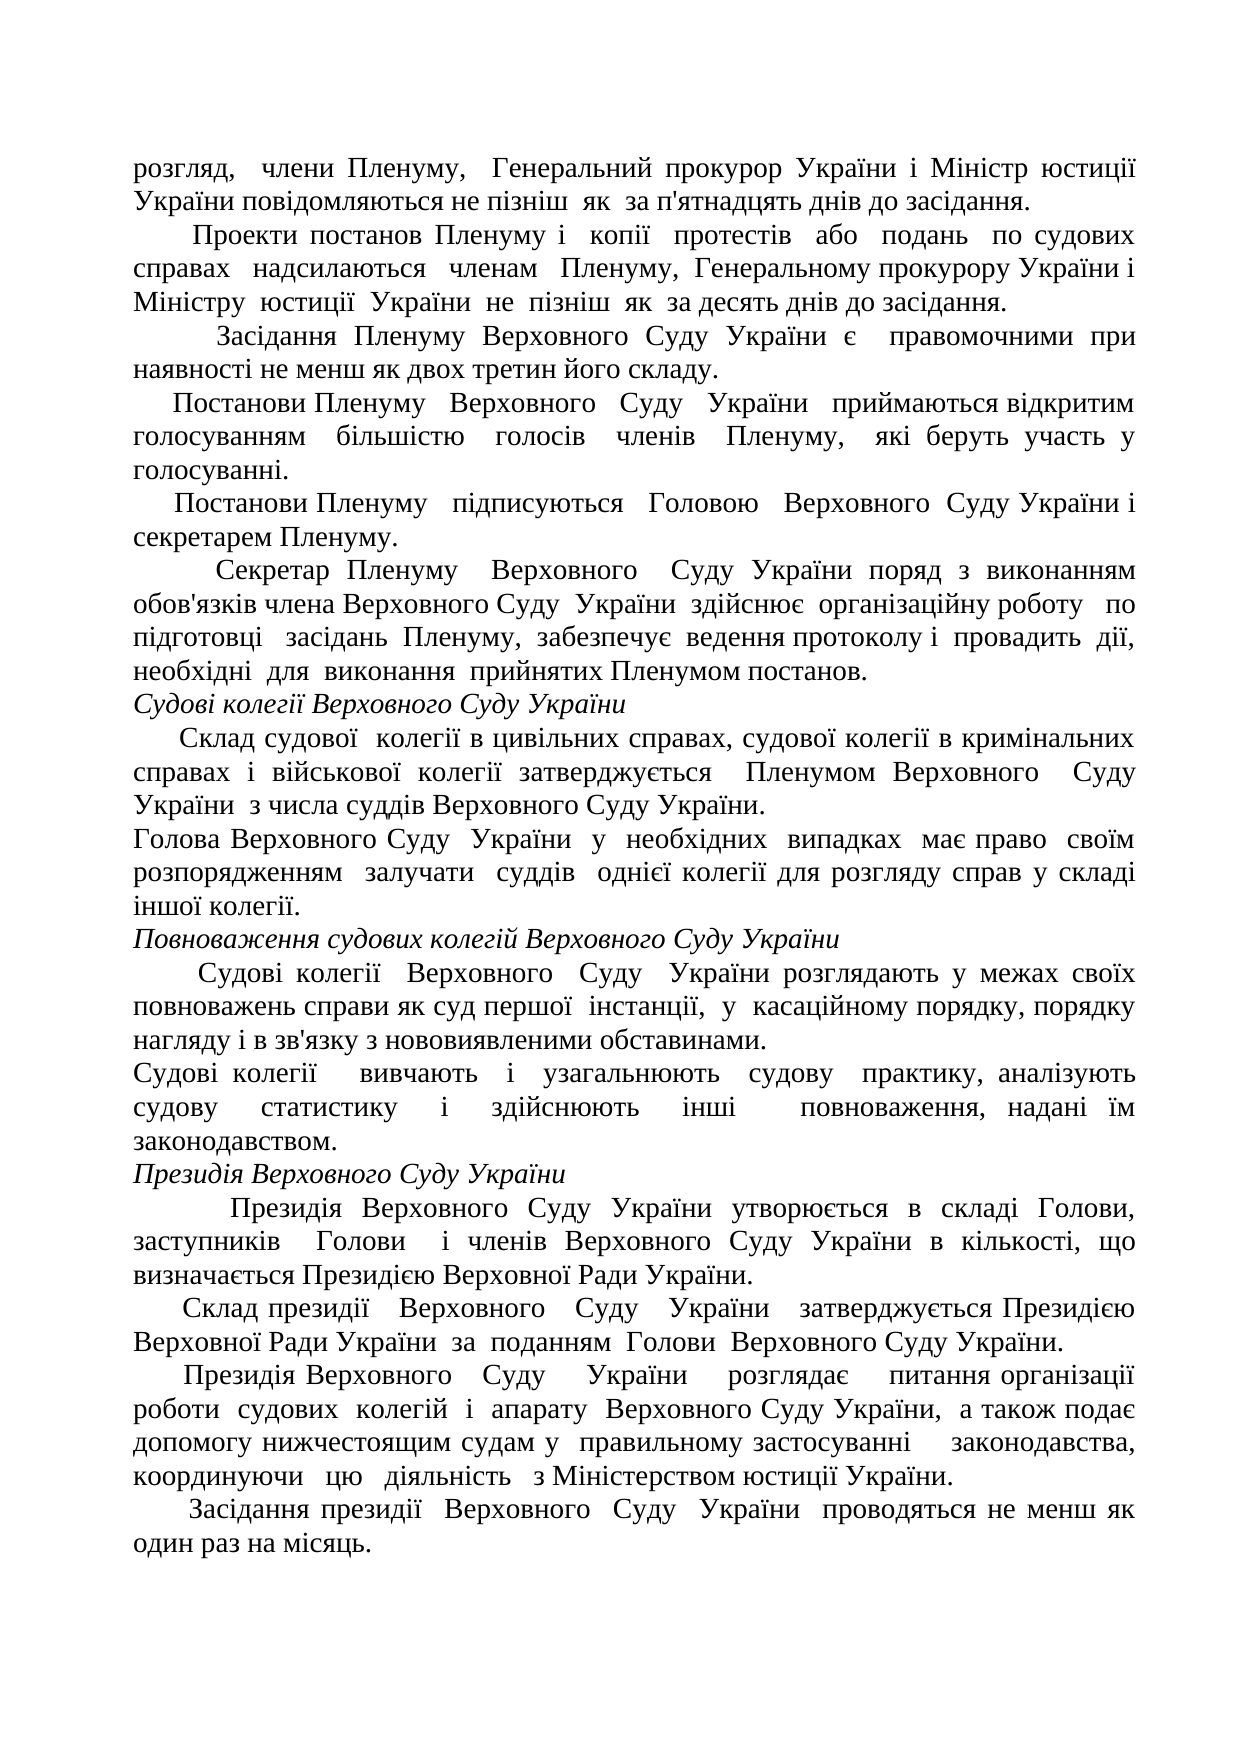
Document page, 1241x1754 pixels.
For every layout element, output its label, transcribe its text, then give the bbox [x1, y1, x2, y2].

text Президія Верховного Суду України розглядає питання організації роботи судових колегій і апарату Верховного Суду України, а також подає допомогу нижчестоящим судам у правильному застосуванні законодавства, координуючи цю діяльність з Міністерством юстиції України. [133, 1357, 1137, 1492]
subtitle Повноваження судових колегій Верховного Суду України [133, 921, 1137, 955]
text Секретар Пленуму Верховного Суду України поряд з виконанням обов'язків члена Верховного Суду України здійснює організаційну роботу по підготовці засідань Пленуму, забезпечує ведення протоколу і провадить дії, необхідні для виконання прийнятих Пленумом постанов. [133, 552, 1137, 687]
text Президія Верховного Суду України утворюється в складі Голови, заступників Голови і членів Верховного Суду України в кількості, що визначається Президією Верховної Ради України. [133, 1190, 1137, 1290]
subtitle Судові колегії Верховного Суду України [133, 687, 1137, 720]
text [133, 150, 1137, 217]
subtitle Президія Верховного Суду України [133, 1156, 1137, 1190]
text Постанови Пленуму підписуються Головою Верховного Суду України і секретарем Пленуму. [133, 485, 1137, 552]
text Судові колегії Верховного Суду України розглядають у межах своїх повноважень справи як суд першої інстанції, у касаційному порядку, порядку нагляду і в зв'язку з нововиявленими обставинами. [133, 955, 1137, 1056]
text Постанови Пленуму Верховного Суду України приймаються відкритим голосуванням більшістю голосів членів Пленуму, які беруть участь у голосуванні. [133, 385, 1137, 485]
text Проекти постанов Пленуму і копії протестів або подань по судових справах надсилаються членам Пленуму, Генеральному прокурору України і Міністру юстиції України не пізніш як за десять днів до засідання. [133, 217, 1137, 318]
text Склад президії Верховного Суду України затверджується Президією Верховної Ради України за поданням Голови Верховного Суду України. [133, 1290, 1137, 1357]
text Засідання президії Верховного Суду України проводяться не менш як один раз на місяць. [133, 1492, 1137, 1559]
text Склад судової колегії в цивільних справах, судової колегії в кримінальних справах і військової колегії затверджується Пленумом Верховного Суду України з числа суддів Верховного Суду України. [133, 720, 1137, 821]
text Голова Верховного Суду України у необхідних випадках має право своїм розпорядженням залучати суддів однієї колегії для розгляду справ у складі іншої колегії. [133, 821, 1137, 921]
text Засідання Пленуму Верховного Суду України є правомочними при наявності не менш як двох третин його складу. [133, 318, 1137, 385]
text Судові колегії вивчають і узагальнюють судову практику, аналізують судову статистику і здійснюють інші повноваження, надані їм законодавством. [133, 1056, 1137, 1156]
